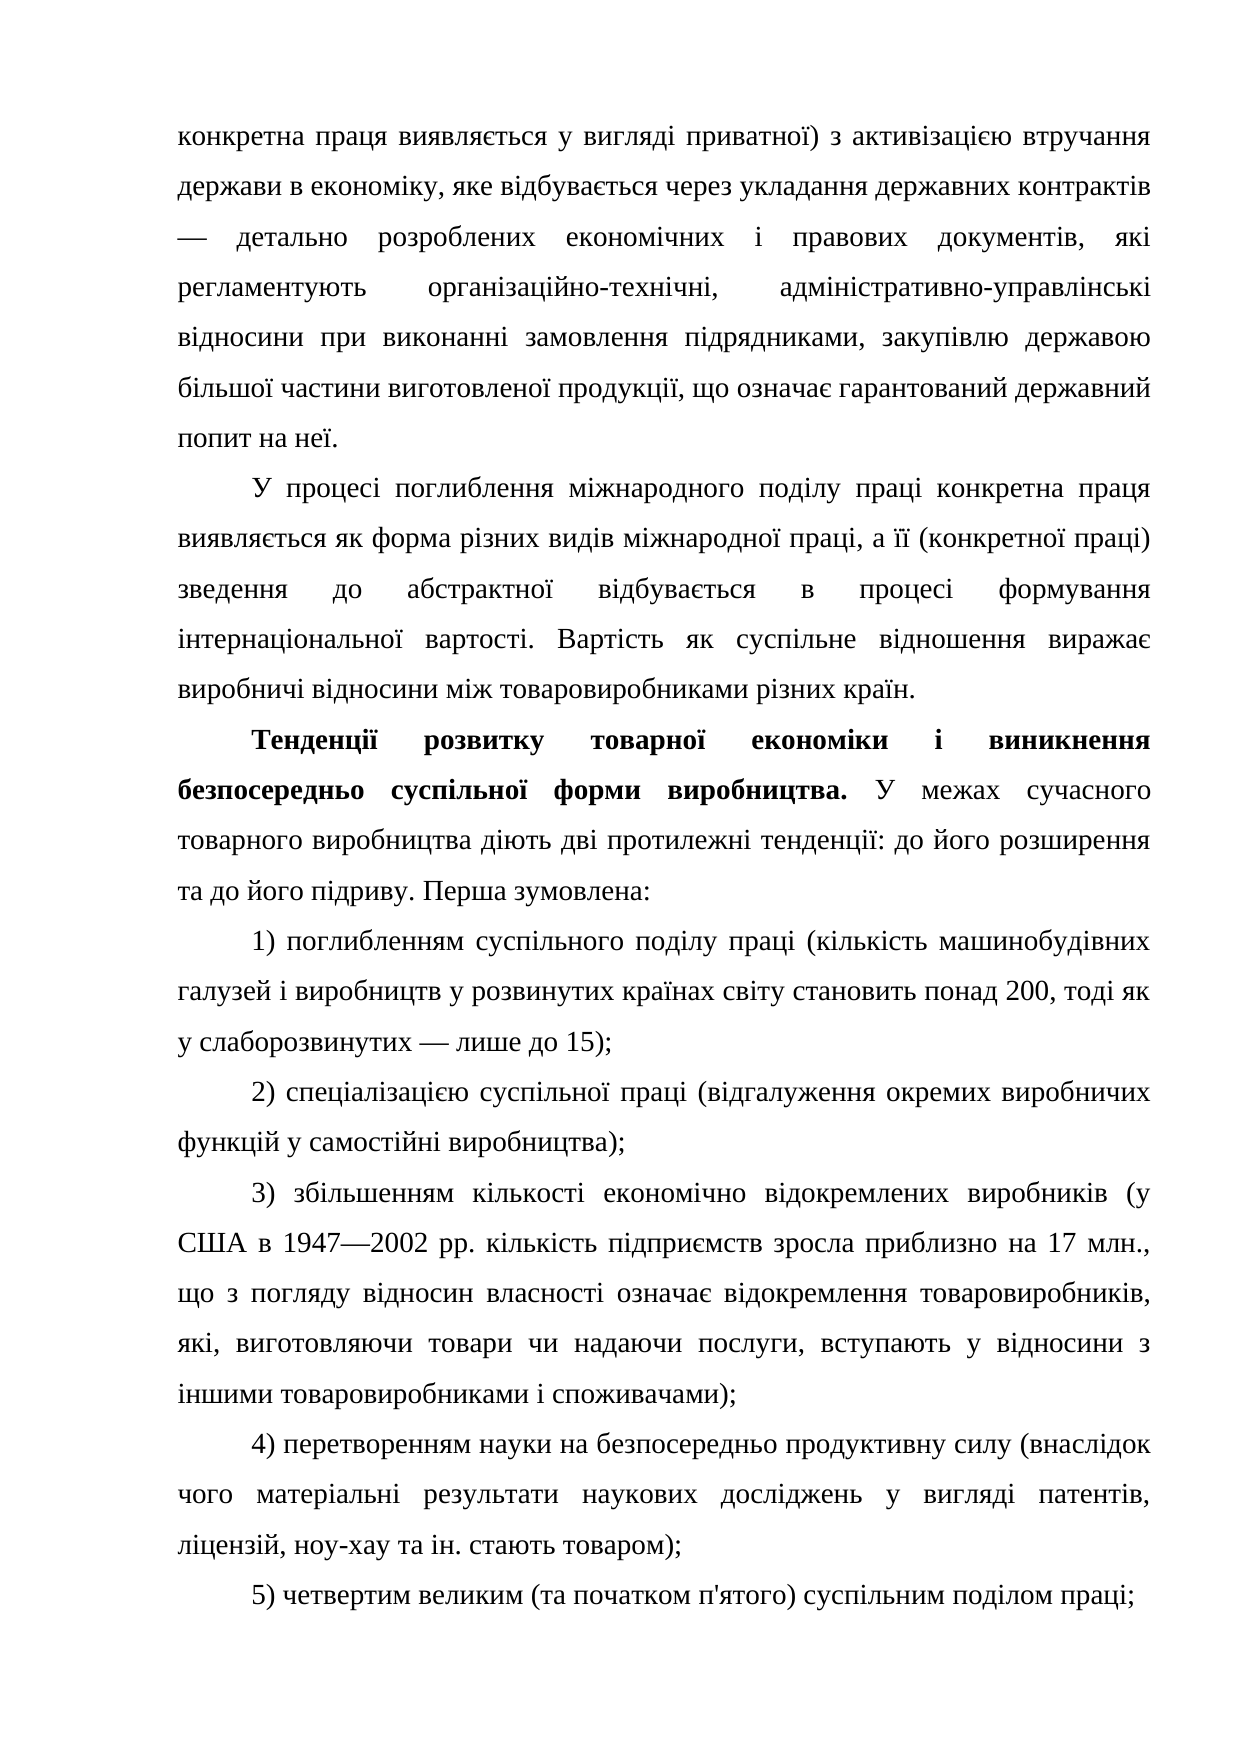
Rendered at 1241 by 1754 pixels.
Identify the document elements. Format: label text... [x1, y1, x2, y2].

text 2) спеціалізацією суспільної праці (відгалуження окремих виробничих функцій у самостійні виробництва); [177, 1074, 1152, 1158]
text 4) перетворенням науки на безпосередньо продуктивну силу (внаслідок чого матеріальні результати наукових досліджень у вигляді патентів, ліцензій, ноу-хау та ін. стають товаром); [177, 1426, 1152, 1560]
text Тенденції розвитку товарної економіки і виникнення безпосередньо суспільної форми виробництва. У межах сучасного товарного виробництва діють дві протилежні тенденції: до його розширення та до його підриву. Перша зумовлена: [177, 722, 1152, 906]
text 1) поглибленням суспільного поділу праці (кількість машинобудівних галузей і виробництв у розвинутих країнах світу становить понад 200, тоді як у слаборозвинутих — лише до 15); [177, 923, 1152, 1057]
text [177, 118, 1152, 453]
text 3) збільшенням кількості економічно відокремлених виробників (у США в 1947—2002 pp. кількість підприємств зросла приблизно на 17 млн., що з погляду відносин власності означає відокремлення товаровиробників, які, виготовляючи товари чи надаючи послуги, вступають у відносини з іншими товаровиробниками і споживачами); [177, 1175, 1152, 1409]
text У процесі поглиблення міжнародного поділу праці конкретна праця виявляється як форма різних видів міжнародної праці, а її (конкретної праці) зведення до абстрактної відбувається в процесі формування інтернаціональної вартості. Вартість як суспільне відношення виражає виробничі відносини між товаровиробниками різних країн. [177, 470, 1152, 705]
text 5) четвертим великим (та початком п'ятого) суспільним поділом праці; [177, 1577, 1152, 1611]
